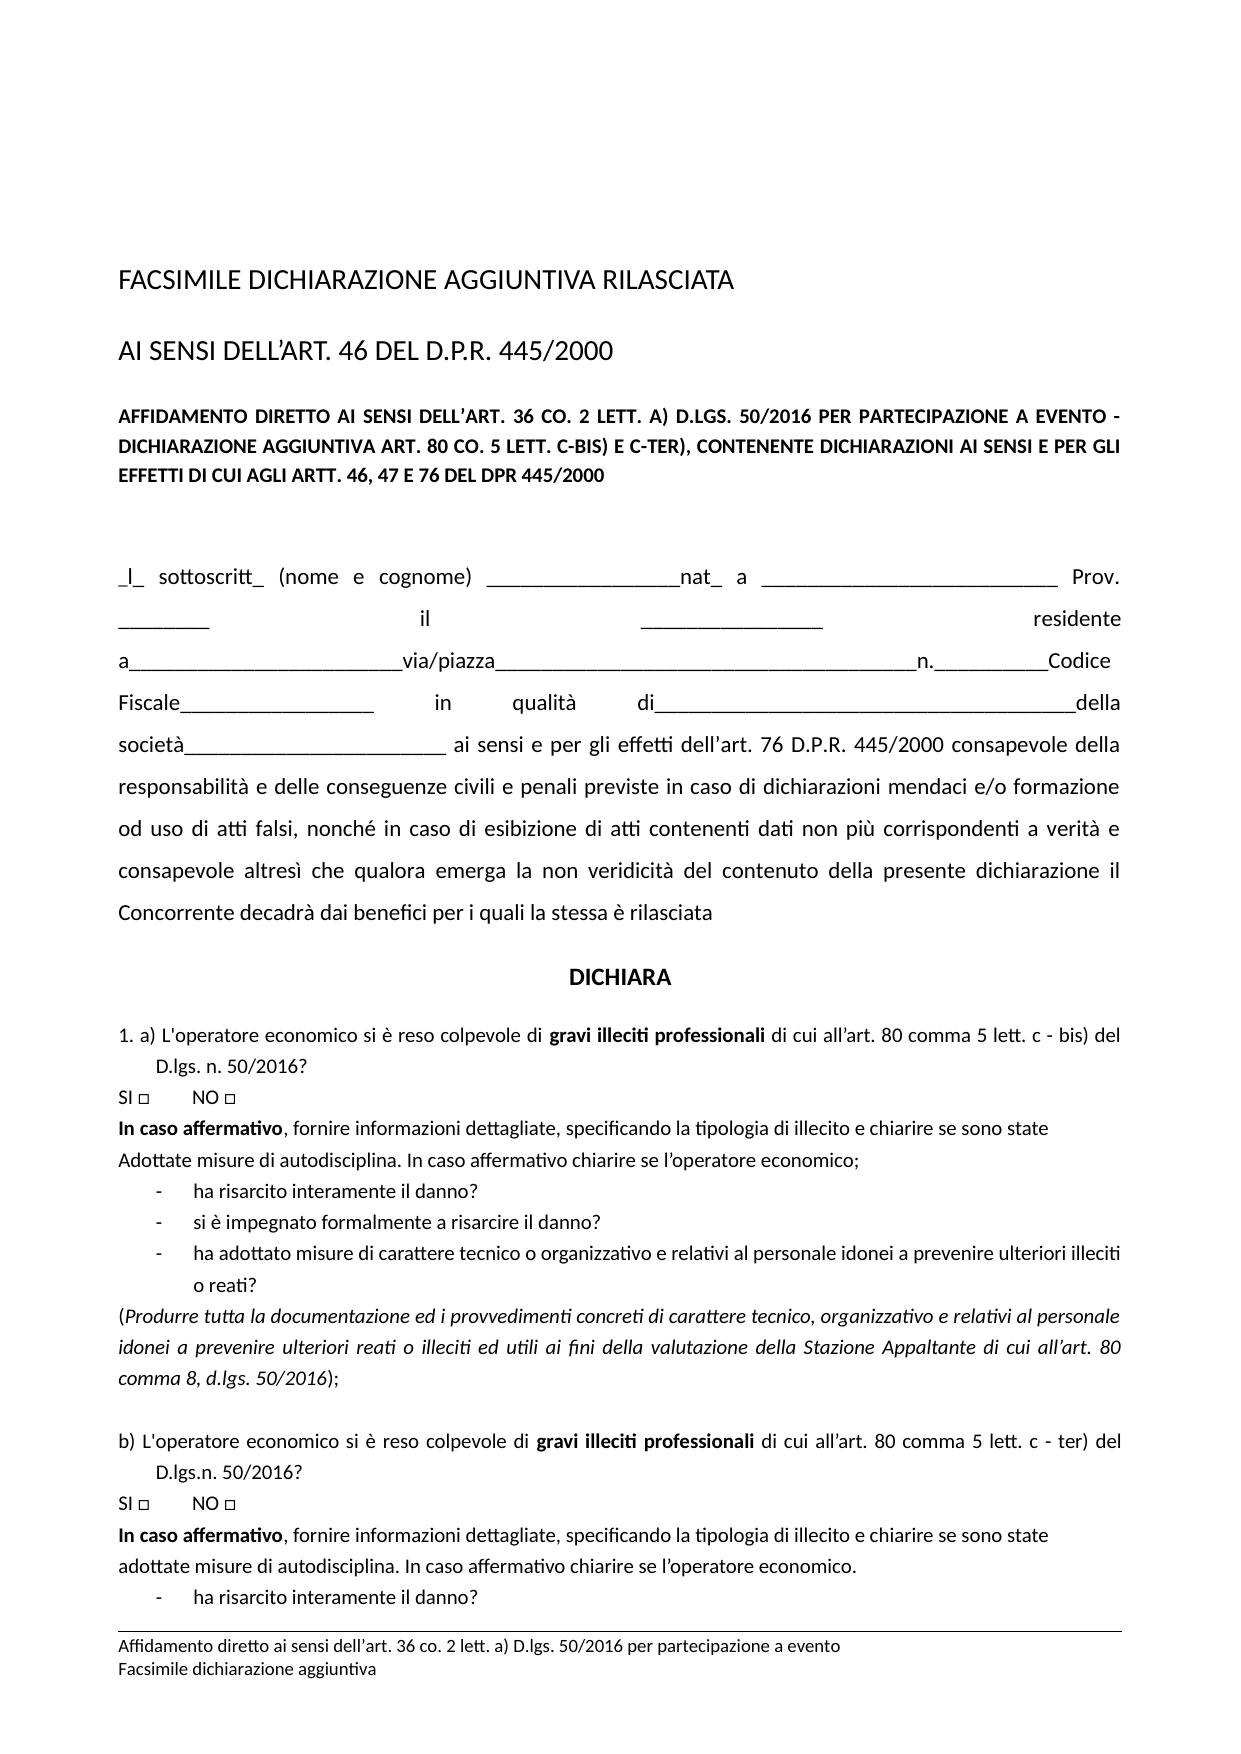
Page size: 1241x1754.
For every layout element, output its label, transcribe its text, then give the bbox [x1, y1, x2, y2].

list b) L'operatore economico si è reso colpevole di gravi illeciti professionali di cui all’art. 80 comma 5 lett. c - ter) del D.lgs.n. 50/2016? [118, 1423, 1122, 1486]
list In caso affermativo, fornire informazioni dettagliate, specificando la tipologia di illecito e chiarire se sono state [118, 1111, 1122, 1142]
text FACSIMILE DICHIARAZIONE AGGIUNTIVA RILASCIATA [118, 261, 1122, 297]
list In caso affermativo, fornire informazioni dettagliate, specificando la tipologia di illecito e chiarire se sono state [118, 1517, 1122, 1548]
text AFFIDAMENTO DIRETTO ai sensi dell’art. 36 co. 2 lett. a) D.lgs. 50/2016 per Partecipazione a evento - Dichiarazione aggiuntiva art. 80 co. 5 lett. c-bis) e c-ter), CONTENENTE DICHIARAZIONI AI SENSI E PER GLI EFFETTI DI CUI AGLI ARTT. 46, 47 E 76 DEL DPR 445/2000 [118, 404, 1122, 487]
list Adottate misure di autodisciplina. In caso affermativo chiarire se l’operatore economico; [118, 1142, 1122, 1173]
list SI □ NO □ [118, 1486, 1122, 1517]
list (Produrre tutta la documentazione ed i provvedimenti concreti di carattere tecnico, organizzativo e relativi al personale idonei a prevenire ulteriori reati o illeciti ed utili ai fini della valutazione della Stazione Appaltante di cui all’art. 80 comma 8, d.lgs. 50/2016); [118, 1298, 1122, 1392]
list adottate misure di autodisciplina. In caso affermativo chiarire se l’operatore economico. [118, 1548, 1122, 1579]
list ha risarcito interamente il danno? [156, 1579, 1122, 1611]
text DICHIARA [118, 961, 1122, 992]
list SI □ NO □ [118, 1079, 1122, 1111]
list ha adottato misure di carattere tecnico o organizzativo e relativi al personale idonei a prevenire ulteriori illeciti o reati? [156, 1236, 1122, 1298]
text _l_ sottoscritt_ (nome e cognome) _________________nat_ a __________________________ Prov. ________ il ________________ residente a________________________via/piazza_____________________________________n.__________Codice Fiscale_________________ in qualità di_____________________________________della società_______________________ ai sensi e per gli effetti dell’art. 76 D.P.R. 445/2000 consapevole della responsabilità e delle conseguenze civili e penali previste in caso di dichiarazioni mendaci e/o formazione od uso di atti falsi, nonché in caso di esibizione di atti contenenti dati non più corrispondenti a verità e consapevole altresì che qualora emerga la non veridicità del contenuto della presente dichiarazione il Concorrente decadrà dai benefici per i quali la stessa è rilasciata [118, 562, 1122, 926]
list ha risarcito interamente il danno? [156, 1173, 1122, 1204]
list si è impegnato formalmente a risarcire il danno? [156, 1204, 1122, 1236]
text AI SENSI DELL’ART. 46 DEL D.P.R. 445/2000 [118, 332, 1122, 368]
list 1. a) L'operatore economico si è reso colpevole di gravi illeciti professionali di cui all’art. 80 comma 5 lett. c - bis) del D.lgs. n. 50/2016? [118, 1017, 1122, 1079]
